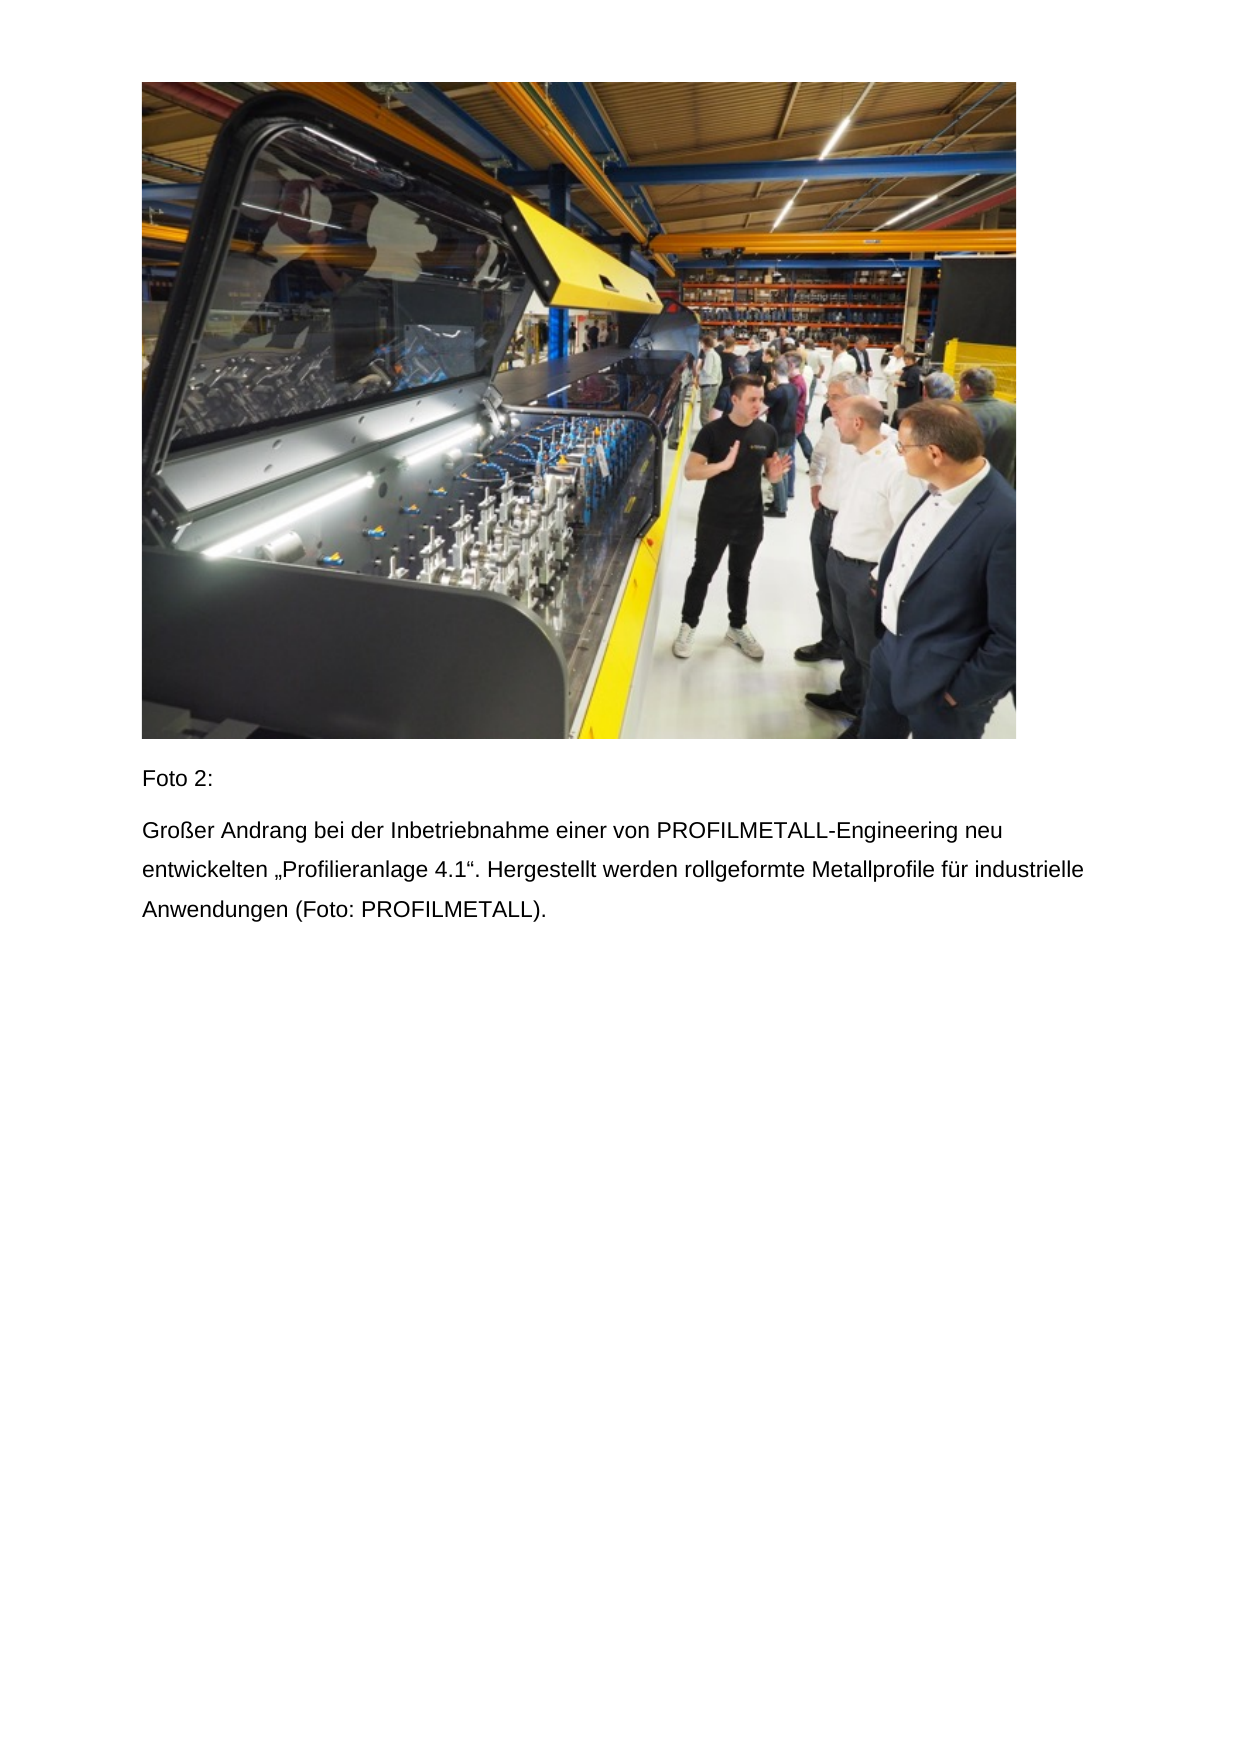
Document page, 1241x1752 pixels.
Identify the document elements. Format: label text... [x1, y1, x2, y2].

text Großer Andrang bei der Inbetriebnahme einer von PROFILMETALL-Engineering neu entwickelten „Profilieranlage 4.1“. Hergestellt werden rollgeformte Metallprofile für industrielle Anwendungen (Foto: PROFILMETALL). [142, 817, 1110, 922]
text Foto 2: [142, 765, 1110, 791]
picture [141, 82, 1017, 739]
